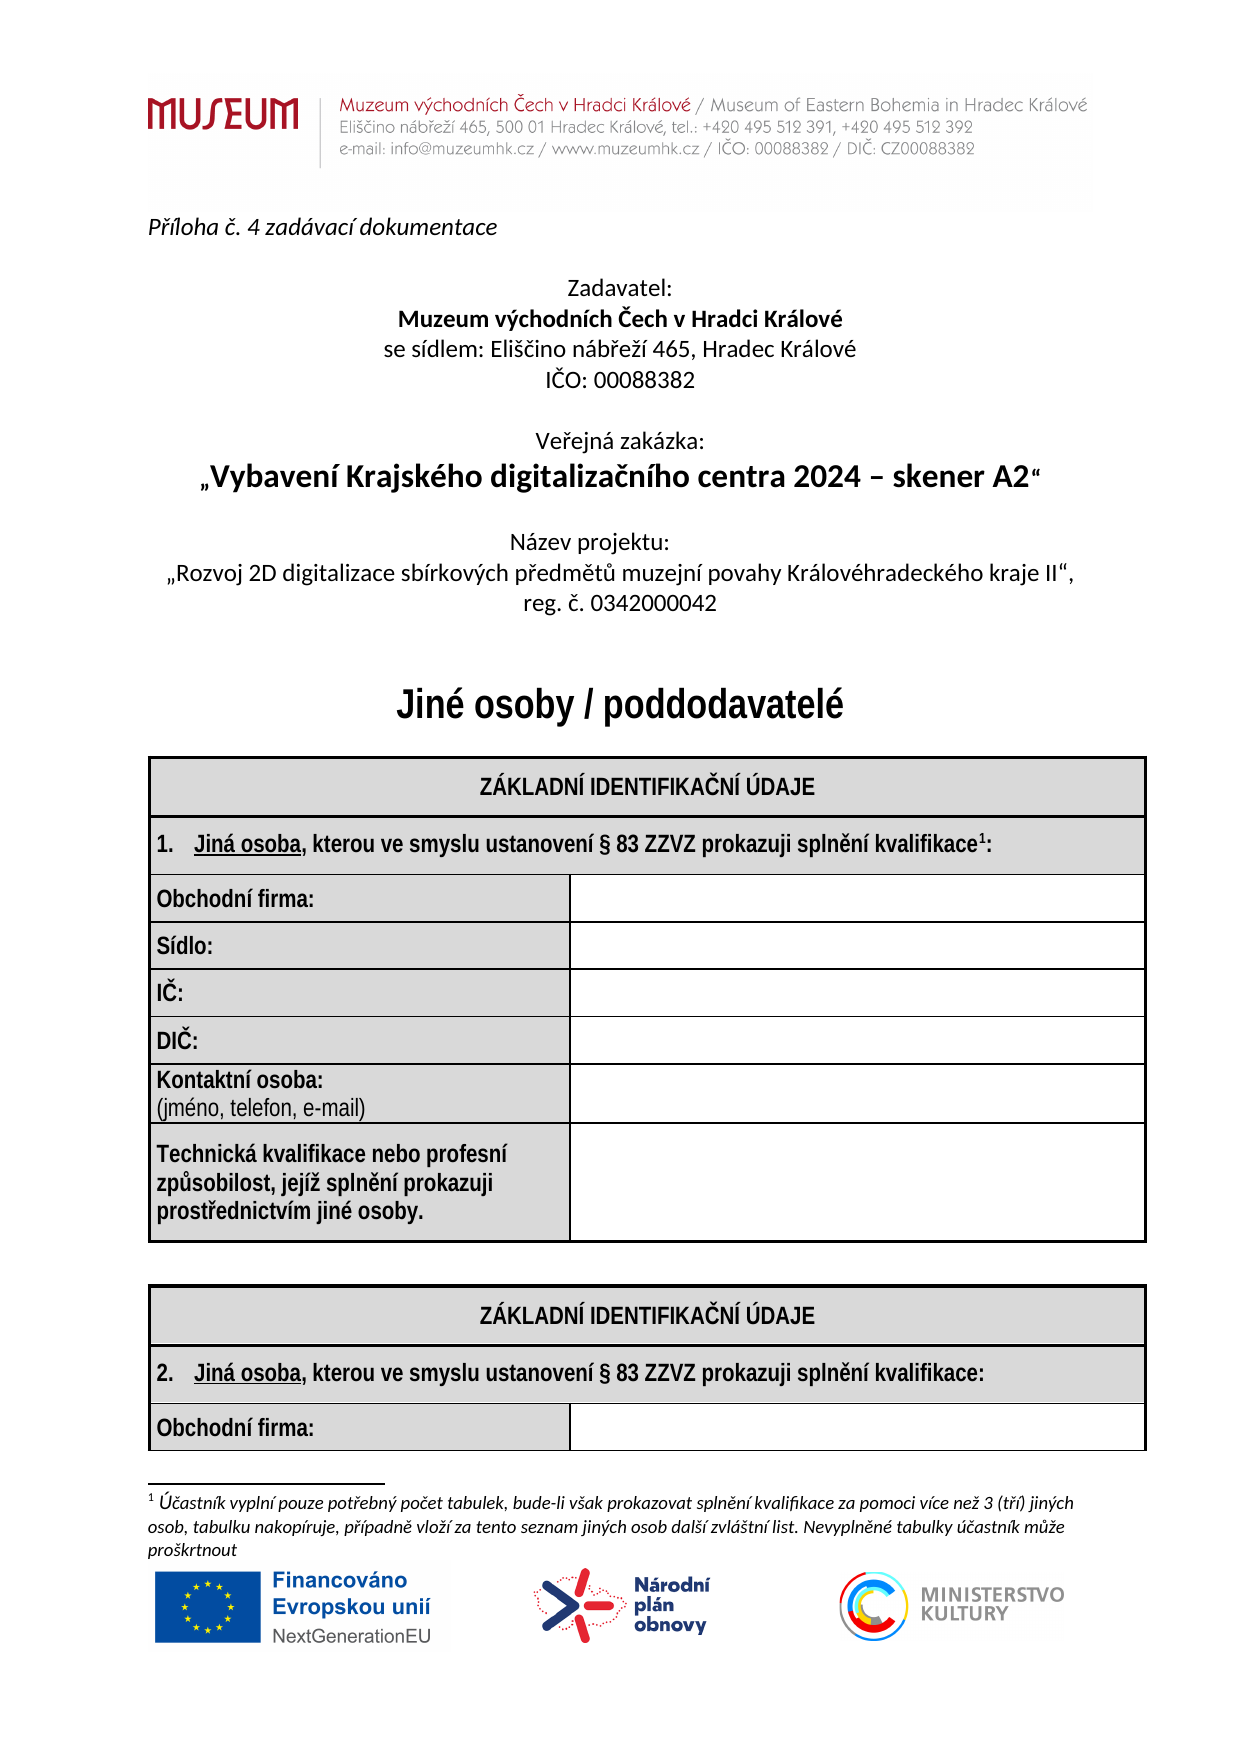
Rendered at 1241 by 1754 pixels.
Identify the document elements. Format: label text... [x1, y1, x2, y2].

text Příloha č. 4 zadávací dokumentace [148, 212, 1093, 242]
table_cell [571, 970, 1144, 1016]
text IČO: 00088382 [148, 364, 1093, 394]
table_header Základní identifikační údaje [151, 759, 1144, 815]
table_cell Jiná osoba, kterou ve smyslu ustanovení § 83 ZZVZ prokazuji splnění kvalifikace: [151, 818, 1144, 874]
table_cell [571, 1017, 1144, 1063]
picture [147, 1560, 451, 1652]
table_cell Technická kvalifikace nebo profesní způsobilost, jejíž splnění prokazuji prostřednictvím jiné osoby. [151, 1124, 569, 1240]
table_cell Obchodní firma: [151, 1404, 569, 1450]
table_cell [571, 875, 1144, 921]
table_cell DIČ: [151, 1017, 569, 1063]
text Jiné osoby / poddodavatelé [148, 679, 1093, 727]
picture [533, 1568, 711, 1643]
text Veřejná zakázka: [148, 425, 1093, 455]
table_cell IČ: [151, 970, 569, 1016]
table_cell [571, 923, 1144, 968]
picture [147, 73, 1093, 212]
text „Rozvoj 2D digitalizace sbírkových předmětů muzejní povahy Královéhradeckého kraje II“, reg. č. 0342000042 [148, 557, 1093, 618]
table_cell Jiná osoba, kterou ve smyslu ustanovení § 83 ZZVZ prokazuji splnění kvalifikace: [151, 1347, 1144, 1402]
table_cell [571, 1065, 1144, 1122]
text Muzeum východních Čech v Hradci Králové [148, 303, 1093, 333]
text se sídlem: Eliščino nábřeží 465, Hradec Králové [148, 333, 1093, 364]
table_cell [571, 1124, 1144, 1240]
text Zadavatel: [148, 272, 1093, 303]
table_header Základní identifikační údaje [151, 1288, 1144, 1343]
table_cell Obchodní firma: [151, 875, 569, 921]
table_cell Kontaktní osoba: (jméno, telefon, e-mail) [151, 1065, 569, 1122]
text Název projektu: [148, 527, 1093, 557]
text „Vybavení Krajského digitalizačního centra 2024 – skener A2“ [148, 455, 1093, 496]
table_cell [571, 1404, 1144, 1450]
table_cell Sídlo: [151, 923, 569, 968]
picture [839, 1572, 1064, 1641]
